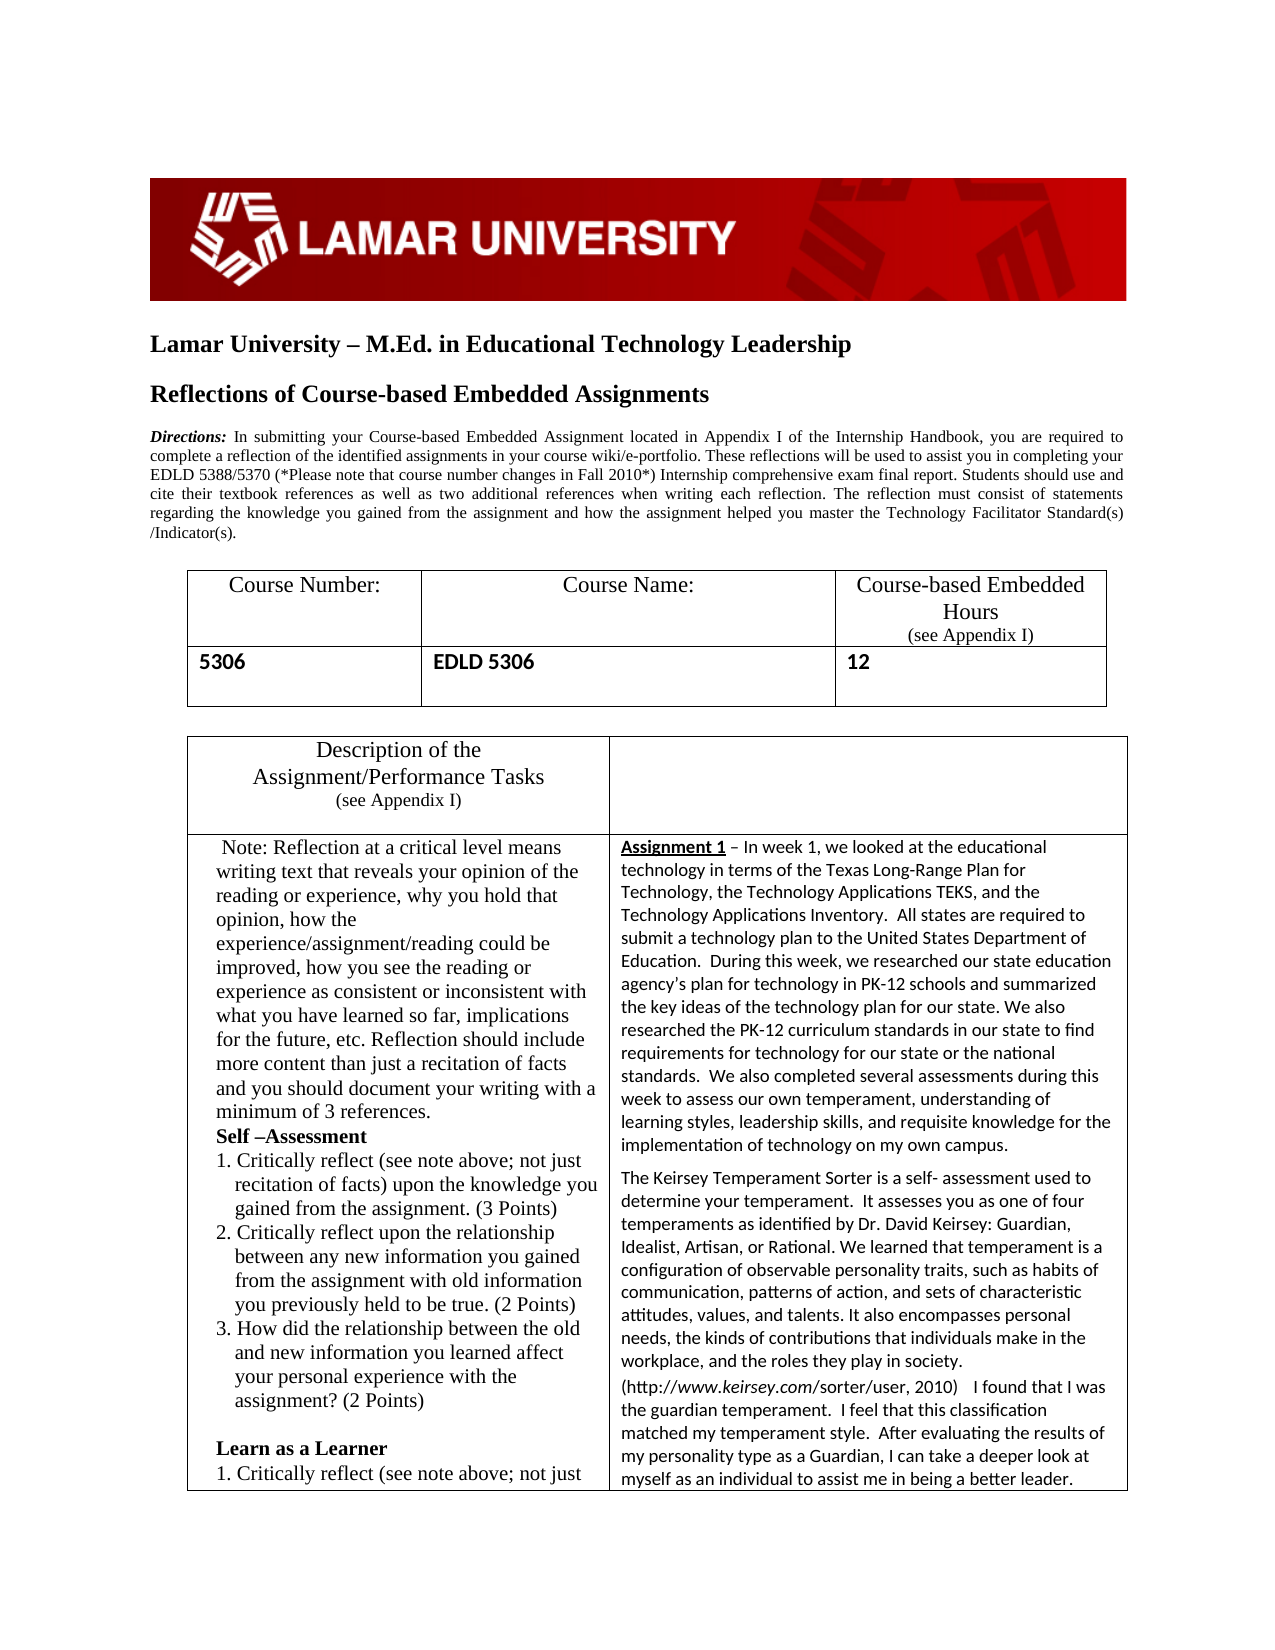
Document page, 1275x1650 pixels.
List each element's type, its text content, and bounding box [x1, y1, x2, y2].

table_header Course-based Embedded Hours (see Appendix I) [836, 571, 1106, 646]
picture [150, 178, 1127, 301]
table_cell EDLD 5306 [422, 647, 835, 706]
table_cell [610, 835, 1127, 1490]
table_cell 12 [836, 647, 1106, 706]
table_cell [188, 835, 609, 1490]
table_header Description of the Assignment/Performance Tasks (see Appendix I) [188, 737, 609, 834]
table_header Course Name: [422, 571, 835, 646]
table_header Course Number: [188, 571, 421, 646]
subtitle Reflections of Course-based Embedded Assignments [150, 379, 1125, 407]
table_header [610, 737, 1127, 834]
text Directions: In submitting your Course-based Embedded Assignment located in Appendix I of the Internship Handbook, you are required to complete a reflection of the identified assignments in your course wiki/e-portfolio. These reflections will be used to assist you in completing your EDLD 5388/5370 (*Please note that course number changes in Fall 2010*) Internship comprehensive exam final report. Students should use and cite their textbook references as well as two additional references when writing each reflection. The reflection must consist of statements regarding the knowledge you gained from the assignment and how the assignment helped you master the Technology Facilitator Standard(s) /Indicator(s). [150, 427, 1125, 542]
table_cell 5306 [188, 647, 421, 706]
text Lamar University – M.Ed. in Educational Technology Leadership [150, 329, 1125, 358]
